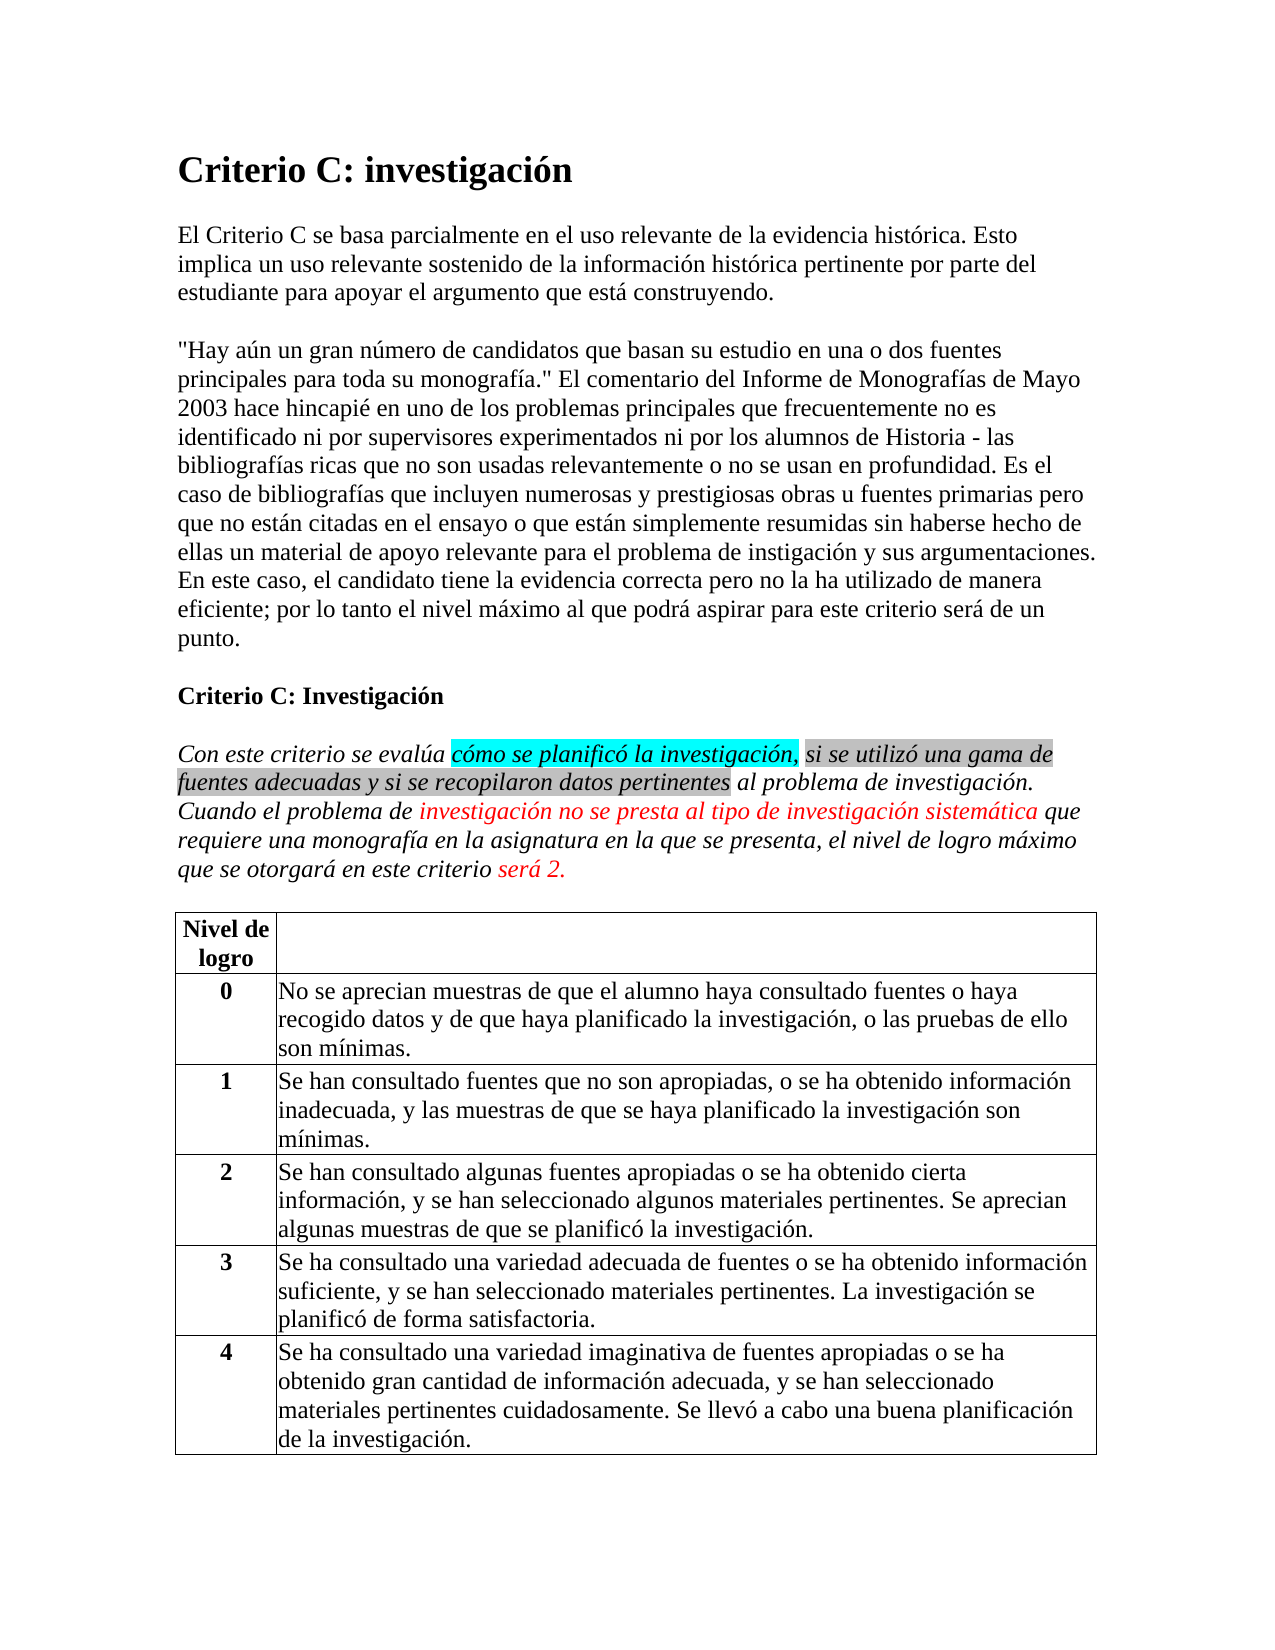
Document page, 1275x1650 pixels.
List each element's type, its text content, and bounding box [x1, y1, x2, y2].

text El Criterio C se basa parcialmente en el uso relevante de la evidencia histórica. Esto implica un uso relevante sostenido de la información histórica pertinente por parte del estudiante para apoyar el argumento que está construyendo. [177, 220, 1098, 306]
text Con este criterio se evalúa cómo se planificó la investigación, si se utilizó una gama de fuentes adecuadas y si se recopilaron datos pertinentes al problema de investigación. Cuando el problema de investigación no se presta al tipo de investigación sistemática que requiere una monografía en la asignatura en la que se presenta, el nivel de logro máximo que se otorgará en este criterio será 2. [177, 739, 1098, 882]
text Criterio C: Investigación [177, 681, 1098, 709]
table_cell 4 [176, 1336, 276, 1454]
table_header [277, 913, 1096, 973]
table_cell Se han consultado fuentes que no son apropiadas, o se ha obtenido información inadecuada, y las muestras de que se haya planificado la investigación son mínimas. [277, 1065, 1096, 1154]
table_cell Se ha consultado una variedad adecuada de fuentes o se ha obtenido información suficiente, y se han seleccionado materiales pertinentes. La investigación se planificó de forma satisfactoria. [277, 1246, 1096, 1335]
text "Hay aún un gran número de candidatos que basan su estudio en una o dos fuentes principales para toda su monografía." El comentario del Informe de Monografías de Mayo 2003 hace hincapié en uno de los problemas principales que frecuentemente no es identificado ni por supervisores experimentados ni por los alumnos de Historia - las bibliografías ricas que no son usadas relevantemente o no se usan en profundidad. Es el caso de bibliografías que incluyen numerosas y prestigiosas obras u fuentes primarias pero que no están citadas en el ensayo o que están simplemente resumidas sin haberse hecho de ellas un material de apoyo relevante para el problema de instigación y sus argumentaciones. En este caso, el candidato tiene la evidencia correcta pero no la ha utilizado de manera eficiente; por lo tanto el nivel máximo al que podrá aspirar para este criterio será de un punto. [177, 335, 1098, 652]
table_cell No se aprecian muestras de que el alumno haya consultado fuentes o haya recogido datos y de que haya planificado la investigación, o las pruebas de ello son mínimas. [277, 974, 1096, 1064]
table_cell Se ha consultado una variedad imaginativa de fuentes apropiadas o se ha obtenido gran cantidad de información adecuada, y se han seleccionado materiales pertinentes cuidadosamente. Se llevó a cabo una buena planificación de la investigación. [277, 1336, 1096, 1454]
table_cell 2 [176, 1155, 276, 1244]
table_header Nivel de logro [176, 913, 276, 973]
text Criterio C: investigación [177, 148, 1098, 191]
table_cell 3 [176, 1246, 276, 1335]
table_cell 1 [176, 1065, 276, 1154]
table_cell Se han consultado algunas fuentes apropiadas o se ha obtenido cierta información, y se han seleccionado algunos materiales pertinentes. Se aprecian algunas muestras de que se planificó la investigación. [277, 1155, 1096, 1244]
table_cell 0 [176, 974, 276, 1064]
